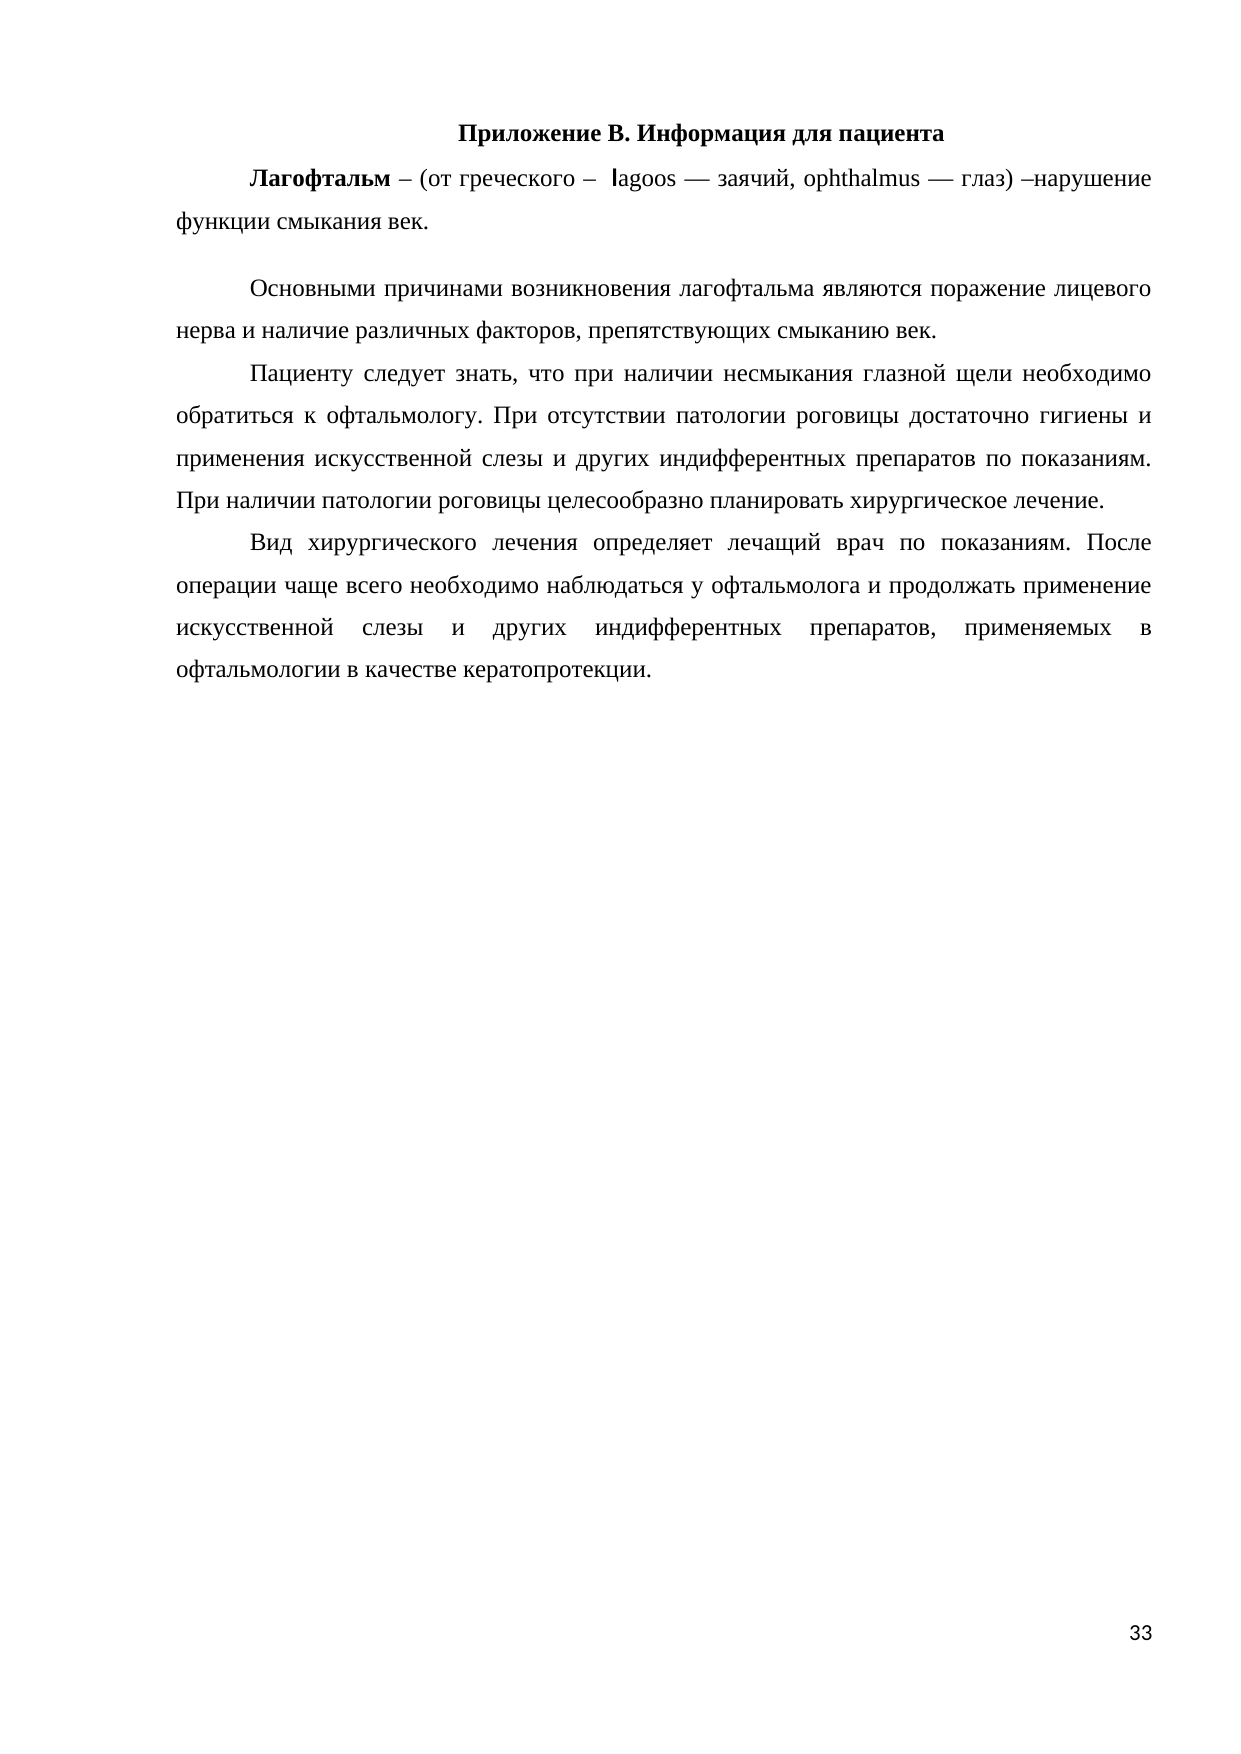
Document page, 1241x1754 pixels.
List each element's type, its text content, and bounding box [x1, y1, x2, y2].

text Лагофтальм – (от греческого – lagoos — заячий, ophthalmus — глаз) –нарушение функции смыкания век. [176, 162, 1152, 235]
text Пациенту следует знать, что при наличии несмыкания глазной щели необходимо обратиться к офтальмологу. При отсутствии патологии роговицы достаточно гигиены и применения искусственной слезы и других индифферентных препаратов по показаниям. При наличии патологии роговицы целесообразно планировать хирургическое лечение. [176, 358, 1152, 513]
subtitle Приложение В. Информация для пациента [250, 118, 1152, 147]
text Основными причинами возникновения лагофтальма являются поражение лицевого нерва и наличие различных факторов, препятствующих смыканию век. [176, 273, 1152, 344]
text Вид хирургического лечения определяет лечащий врач по показаниям. После операции чаще всего необходимо наблюдаться у офтальмолога и продолжать применение искусственной слезы и других индифферентных препаратов, применяемых в офтальмологии в качестве кератопротекции. [176, 527, 1152, 683]
